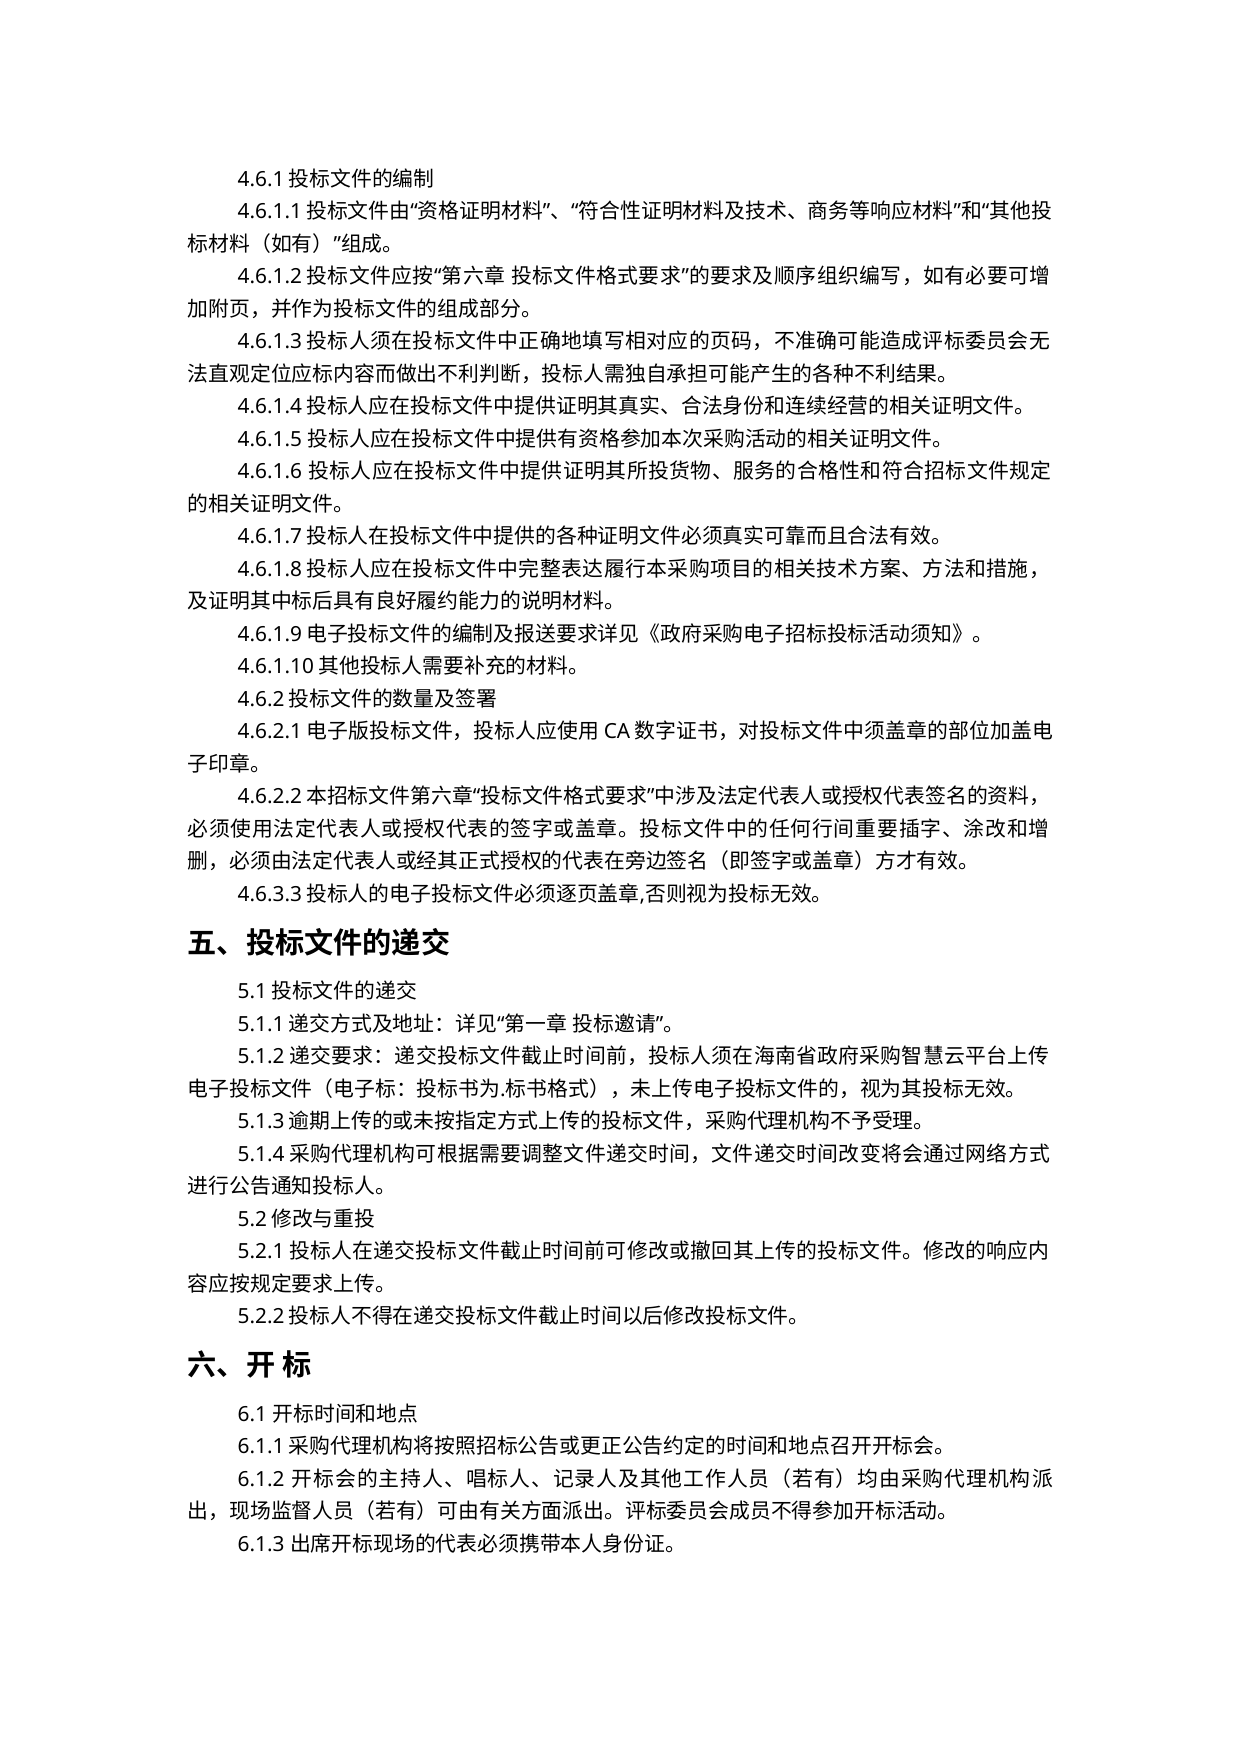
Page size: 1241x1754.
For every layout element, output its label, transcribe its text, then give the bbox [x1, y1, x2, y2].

text 4.6.1.4投标人应在投标文件中提供证明其真实、合法身份和连续经营的相关证明文件。 [187, 389, 1053, 422]
text 6.1.3 出席开标现场的代表必须携带本人身份证。 [187, 1527, 1053, 1559]
text 6.1 开标时间和地点 [187, 1397, 1053, 1429]
text 4.6.1.1投标文件由“资格证明材料”、“符合性证明材料及技术、商务等响应材料”和“其他投标材料（如有）”组成。 [187, 194, 1053, 259]
text 5.1.3逾期上传的或未按指定方式上传的投标文件，采购代理机构不予受理。 [187, 1104, 1053, 1137]
text 六、开 标 [187, 1332, 1053, 1397]
text 4.6.3.3投标人的电子投标文件必须逐页盖章,否则视为投标无效。 [187, 877, 1053, 909]
text 5.1.2递交要求：递交投标文件截止时间前，投标人须在海南省政府采购智慧云平台上传电子投标文件（电子标：投标书为.标书格式），未上传电子投标文件的，视为其投标无效。 [187, 1039, 1053, 1104]
text 6.1.1采购代理机构将按照招标公告或更正公告约定的时间和地点召开开标会。 [187, 1429, 1053, 1462]
text 4.6.1.8投标人应在投标文件中完整表达履行本采购项目的相关技术方案、方法和措施，及证明其中标后具有良好履约能力的说明材料。 [187, 552, 1053, 617]
text 6.1.2 开标会的主持人、唱标人、记录人及其他工作人员（若有）均由采购代理机构派出，现场监督人员（若有）可由有关方面派出。评标委员会成员不得参加开标活动。 [187, 1462, 1053, 1527]
text 4.6.2投标文件的数量及签署 [187, 682, 1053, 714]
text 五、投标文件的递交 [187, 909, 1053, 974]
text 4.6.1.6 投标人应在投标文件中提供证明其所投货物、服务的合格性和符合招标文件规定的相关证明文件。 [187, 454, 1053, 519]
text 4.6.1.10其他投标人需要补充的材料。 [187, 649, 1053, 682]
text 5.2.2投标人不得在递交投标文件截止时间以后修改投标文件。 [187, 1299, 1053, 1332]
text 5.2.1投标人在递交投标文件截止时间前可修改或撤回其上传的投标文件。修改的响应内容应按规定要求上传。 [187, 1234, 1053, 1299]
text 4.6.1投标文件的编制 [187, 162, 1053, 194]
text 5.2修改与重投 [187, 1202, 1053, 1234]
text 4.6.1.9电子投标文件的编制及报送要求详见《政府采购电子招标投标活动须知》。 [187, 617, 1053, 649]
text 4.6.2.1电子版投标文件，投标人应使用CA数字证书，对投标文件中须盖章的部位加盖电子印章。 [187, 714, 1053, 779]
text 4.6.1.2投标文件应按“第六章 投标文件格式要求”的要求及顺序组织编写，如有必要可增加附页，并作为投标文件的组成部分。 [187, 259, 1053, 324]
text 4.6.1.3投标人须在投标文件中正确地填写相对应的页码，不准确可能造成评标委员会无法直观定位应标内容而做出不利判断，投标人需独自承担可能产生的各种不利结果。 [187, 324, 1053, 389]
text 5.1.4采购代理机构可根据需要调整文件递交时间，文件递交时间改变将会通过网络方式进行公告通知投标人。 [187, 1137, 1053, 1202]
text 5.1投标文件的递交 [187, 974, 1053, 1007]
text 4.6.1.7投标人在投标文件中提供的各种证明文件必须真实可靠而且合法有效。 [187, 519, 1053, 552]
text 4.6.1.5 投标人应在投标文件中提供有资格参加本次采购活动的相关证明文件。 [187, 422, 1053, 454]
text 4.6.2.2本招标文件第六章“投标文件格式要求”中涉及法定代表人或授权代表签名的资料，必须使用法定代表人或授权代表的签字或盖章。投标文件中的任何行间重要插字、涂改和增删，必须由法定代表人或经其正式授权的代表在旁边签名（即签字或盖章）方才有效。 [187, 779, 1053, 877]
text 5.1.1递交方式及地址：详见“第一章 投标邀请”。 [187, 1007, 1053, 1039]
